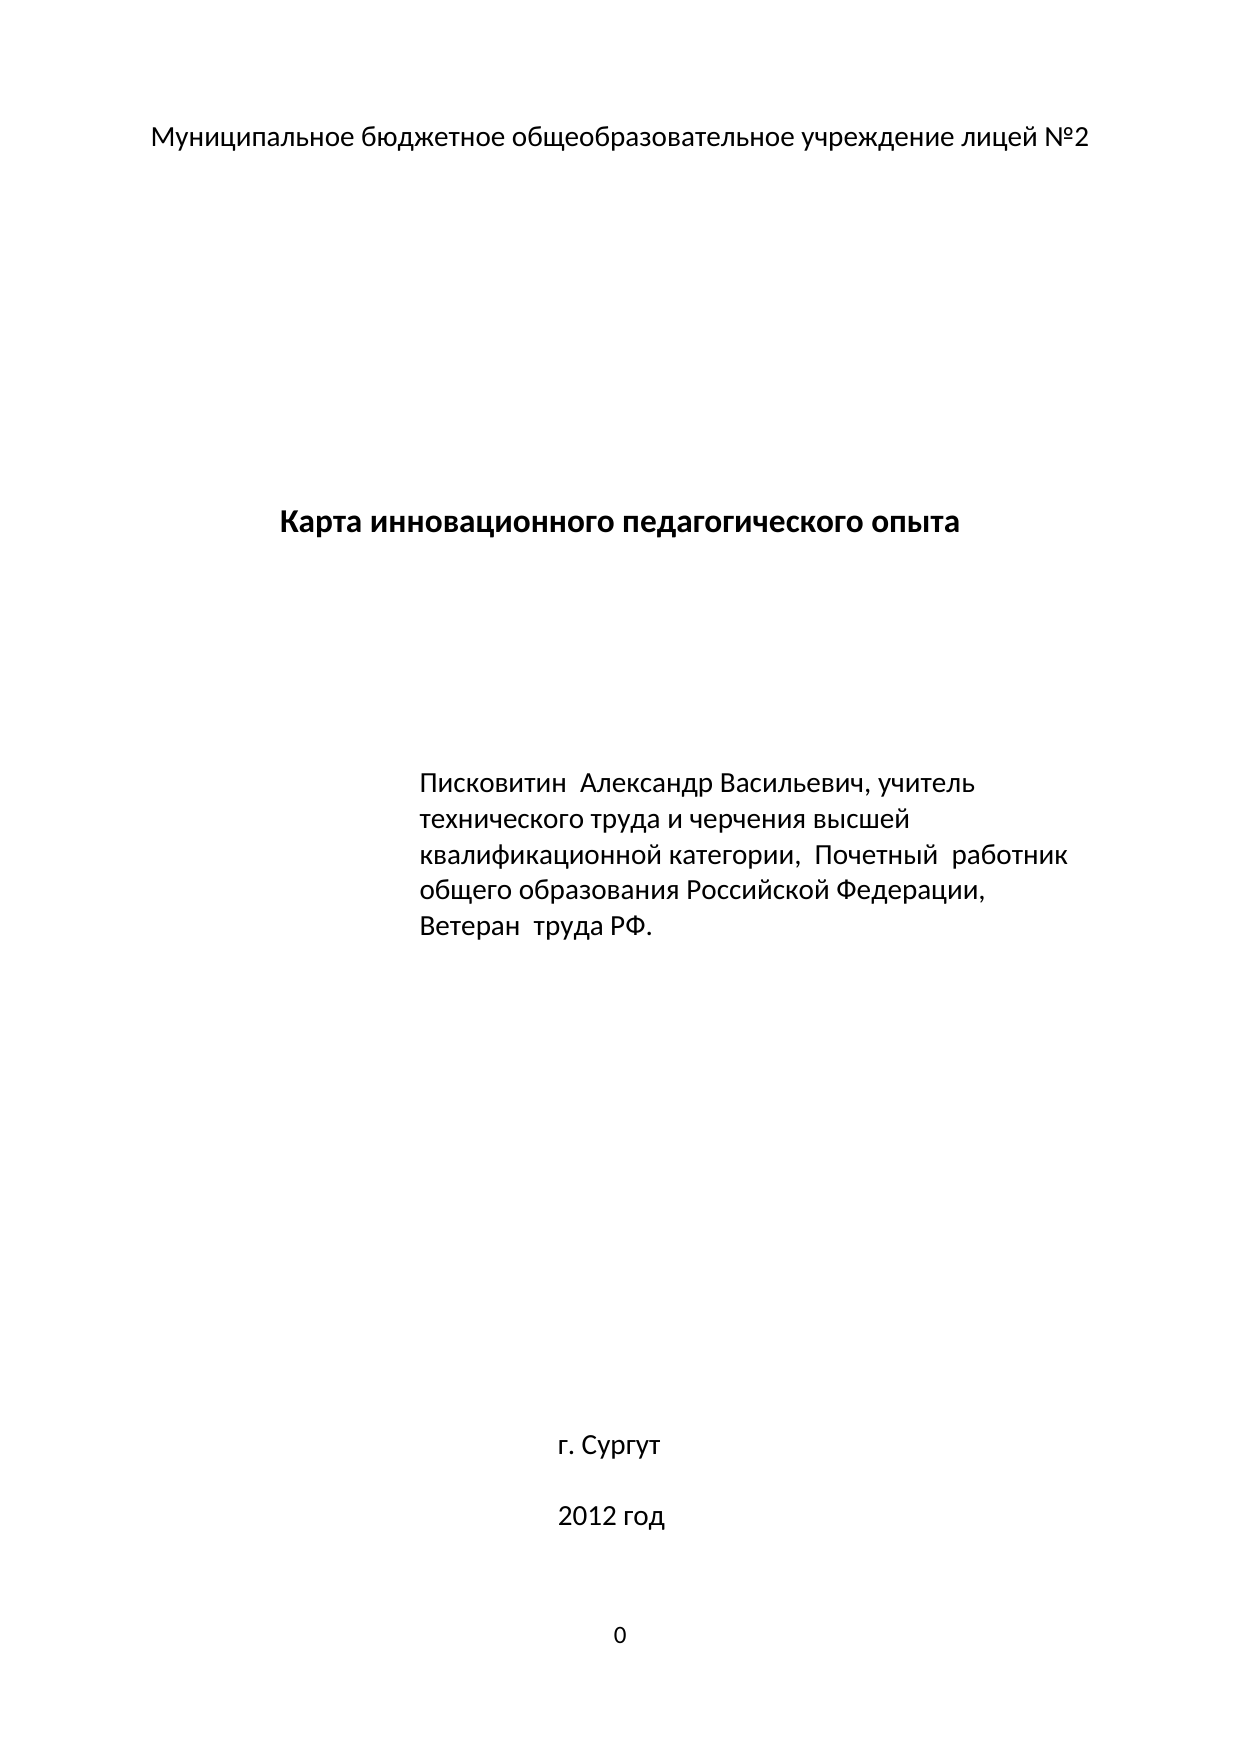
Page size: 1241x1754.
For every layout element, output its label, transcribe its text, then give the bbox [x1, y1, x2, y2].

text Писковитин Александр Васильевич, учитель технического труда и черчения высшей квалификационной категории, Почетный работник общего образования Российской Федерации, Ветеран труда РФ. [419, 764, 1092, 943]
text 2012 год [419, 1497, 1092, 1533]
text г. Сургут [419, 1426, 1092, 1462]
text Муниципальное бюджетное общеобразовательное учреждение лицей №2 [148, 118, 1092, 154]
text Карта инновационного педагогического опыта [148, 500, 1092, 541]
